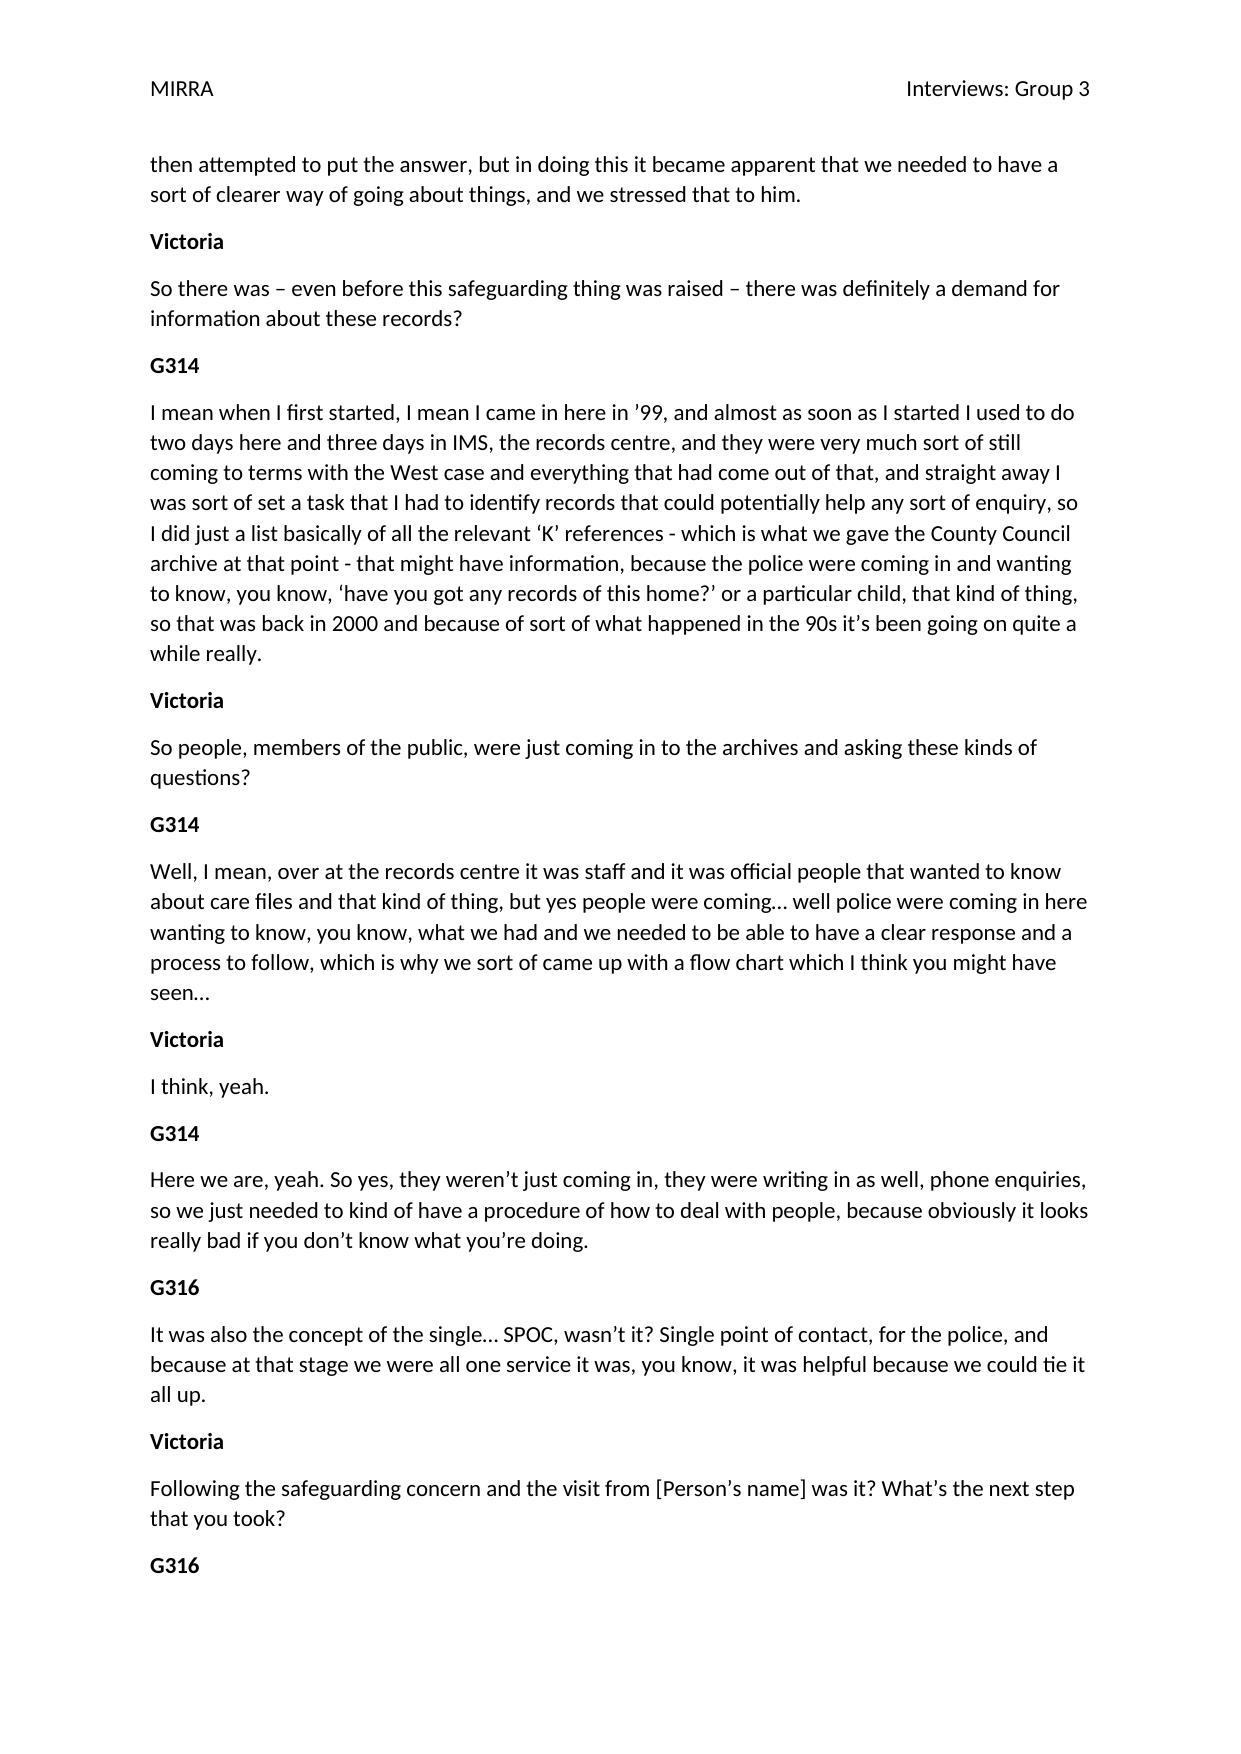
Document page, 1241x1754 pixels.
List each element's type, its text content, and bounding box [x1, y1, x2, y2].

text I think, yeah. [150, 1072, 1090, 1100]
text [150, 150, 1090, 208]
text G314 [150, 351, 1090, 379]
text Following the safeguarding concern and the visit from [Person’s name] was it? What’s the next step that you took? [150, 1474, 1090, 1532]
text Well, I mean, over at the records centre it was staff and it was official people that wanted to know about care files and that kind of thing, but yes people were coming… well police were coming in here wanting to know, you know, what we had and we needed to be able to have a clear response and a process to follow, which is why we sort of came up with a flow chart which I think you might have seen… [150, 857, 1090, 1006]
text G314 [150, 1119, 1090, 1147]
text Victoria [150, 1427, 1090, 1455]
text So people, members of the public, were just coming in to the archives and asking these kinds of questions? [150, 733, 1090, 792]
text G316 [150, 1551, 1090, 1579]
text I mean when I first started, I mean I came in here in ’99, and almost as soon as I started I used to do two days here and three days in IMS, the records centre, and they were very much sort of still coming to terms with the West case and everything that had come out of that, and straight away I was sort of set a task that I had to identify records that could potentially help any sort of enquiry, so I did just a list basically of all the relevant ‘K’ references - which is what we gave the County Council archive at that point - that might have information, because the police were coming in and wanting to know, you know, ‘have you got any records of this home?’ or a particular child, that kind of thing, so that was back in 2000 and because of sort of what happened in the 90s it’s been going on quite a while really. [150, 398, 1090, 668]
text Victoria [150, 227, 1090, 255]
text G316 [150, 1273, 1090, 1301]
text Victoria [150, 1025, 1090, 1053]
text Victoria [150, 686, 1090, 714]
text G314 [150, 810, 1090, 838]
text Here we are, yeah. So yes, they weren’t just coming in, they were writing in as well, phone enquiries, so we just needed to kind of have a procedure of how to deal with people, because obviously it looks really bad if you don’t know what you’re doing. [150, 1166, 1090, 1254]
text It was also the concept of the single… SPOC, wasn’t it? Single point of contact, for the police, and because at that stage we were all one service it was, you know, it was helpful because we could tie it all up. [150, 1320, 1090, 1408]
text So there was – even before this safeguarding thing was raised – there was definitely a demand for information about these records? [150, 274, 1090, 332]
